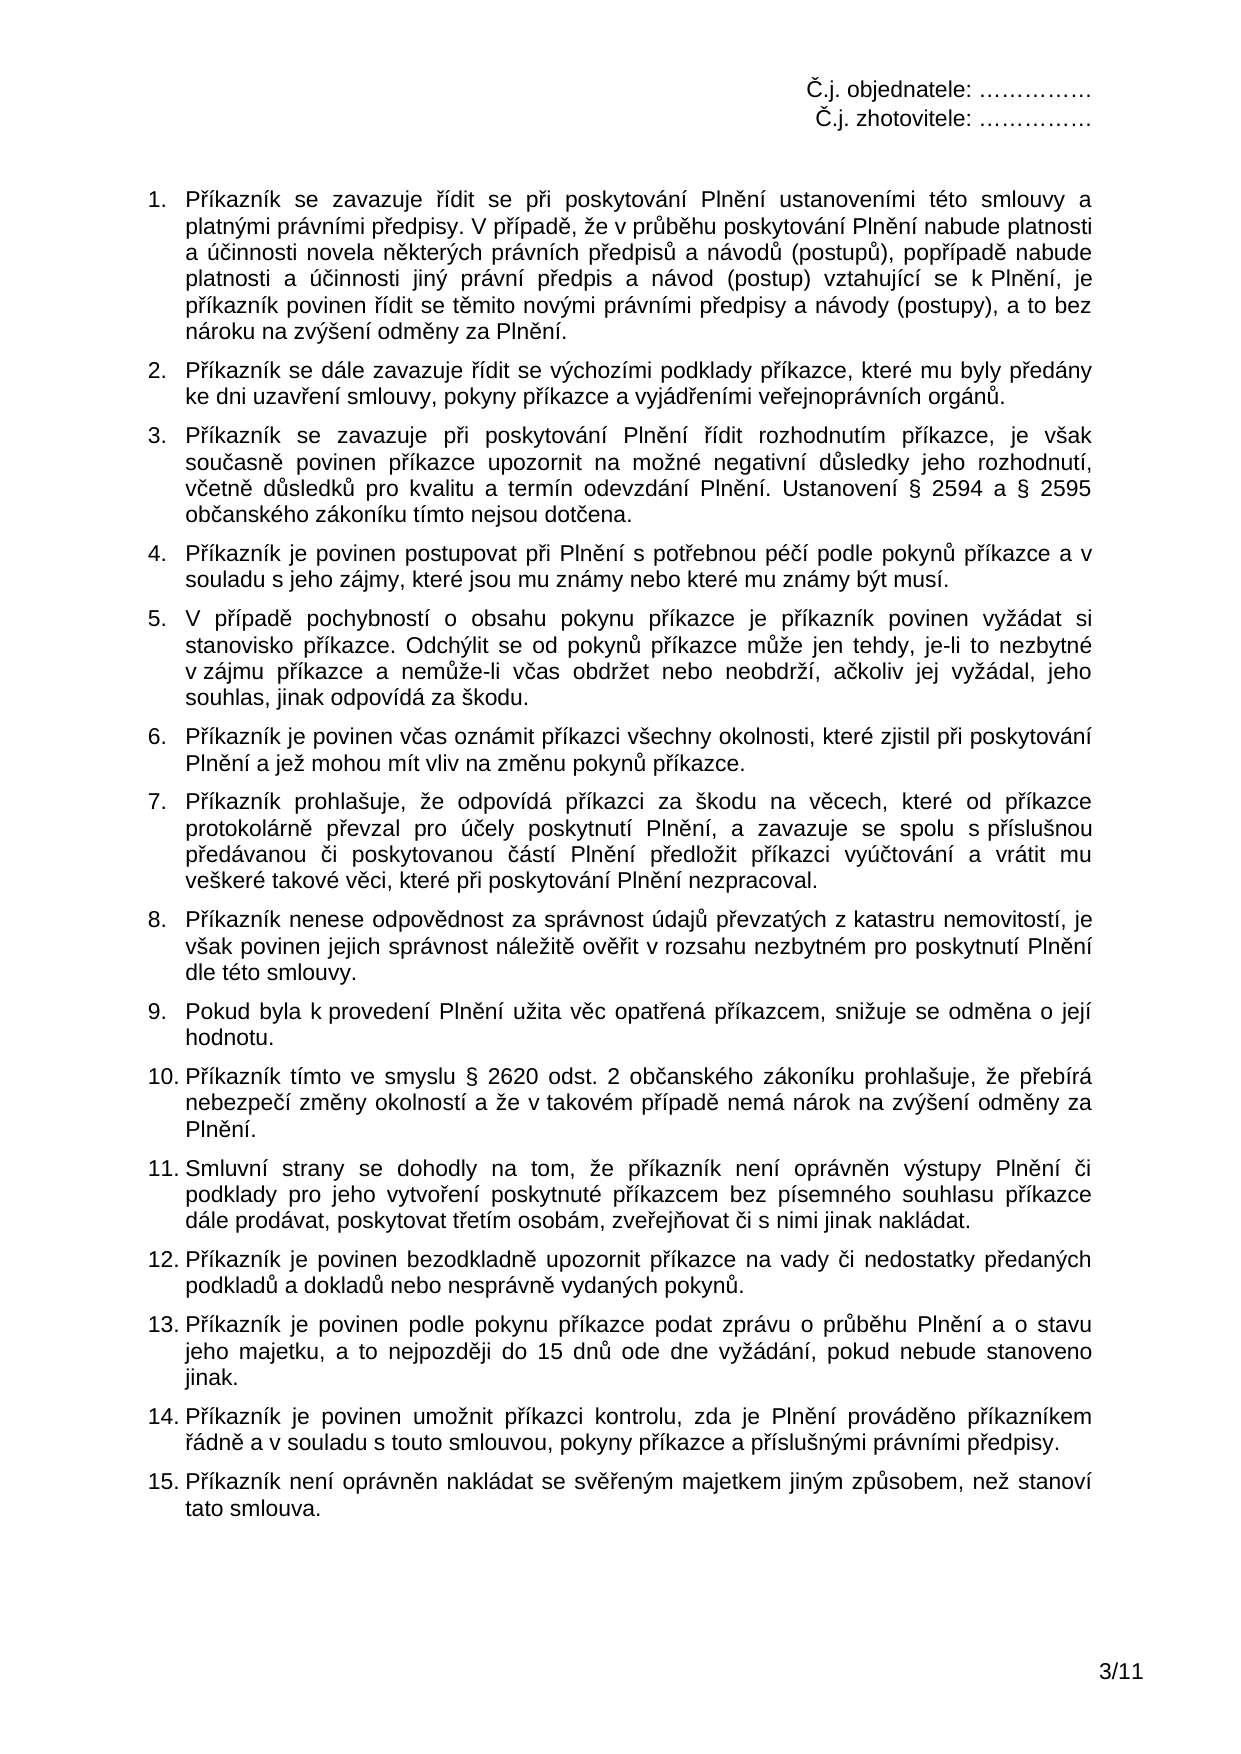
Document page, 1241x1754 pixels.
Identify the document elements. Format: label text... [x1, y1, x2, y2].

list Příkazník nenese odpovědnost za správnost údajů převzatých z katastru nemovitostí, je však povinen jejich správnost náležitě ověřit v rozsahu nezbytném pro poskytnutí Plnění dle této smlouvy. [148, 906, 1093, 985]
list Příkazník se dále zavazuje řídit se výchozími podklady příkazce, které mu byly předány ke dni uzavření smlouvy, pokyny příkazce a vyjádřeními veřejnoprávních orgánů. [148, 357, 1093, 409]
list Příkazník se zavazuje při poskytování Plnění řídit rozhodnutím příkazce, je však současně povinen příkazce upozornit na možné negativní důsledky jeho rozhodnutí, včetně důsledků pro kvalitu a termín odevzdání Plnění. Ustanovení § 2594 a § 2595 občanského zákoníku tímto nejsou dotčena. [148, 422, 1093, 527]
list Příkazník se zavazuje řídit se při poskytování Plnění ustanoveními této smlouvy a platnými právními předpisy. V případě, že v průběhu poskytování Plnění nabude platnosti a účinnosti novela některých právních předpisů a návodů (postupů), popřípadě nabude platnosti a účinnosti jiný právní předpis a návod (postup) vztahující se k Plnění, je příkazník povinen řídit se těmito novými právními předpisy a návody (postupy), a to bez nároku na zvýšení odměny za Plnění. [148, 186, 1093, 344]
list Pokud byla k provedení Plnění užita věc opatřená příkazcem, snižuje se odměna o její hodnotu. [148, 998, 1093, 1051]
list V případě pochybností o obsahu pokynu příkazce je příkazník povinen vyžádat si stanovisko příkazce. Odchýlit se od pokynů příkazce může jen tehdy, je-li to nezbytné v zájmu příkazce a nemůže-li včas obdržet nebo neobdrží, ačkoliv jej vyžádal, jeho souhlas, jinak odpovídá za škodu. [148, 605, 1093, 711]
list Příkazník prohlašuje, že odpovídá příkazci za škodu na věcech, které od příkazce protokolárně převzal pro účely poskytnutí Plnění, a zavazuje se spolu s příslušnou předávanou či poskytovanou částí Plnění předložit příkazci vyúčtování a vrátit mu veškeré takové věci, které při poskytování Plnění nezpracoval. [148, 788, 1093, 894]
list Příkazník je povinen bezodkladně upozornit příkazce na vady či nedostatky předaných podkladů a dokladů nebo nesprávně vydaných pokynů. [148, 1246, 1093, 1299]
list Příkazník je povinen podle pokynu příkazce podat zprávu o průběhu Plnění a o stavu jeho majetku, a to nejpozději do 15 dnů ode dne vyžádání, pokud nebude stanoveno jinak. [148, 1311, 1093, 1390]
list Příkazník je povinen postupovat při Plnění s potřebnou péčí podle pokynů příkazce a v souladu s jeho zájmy, které jsou mu známy nebo které mu známy být musí. [148, 540, 1093, 593]
list Příkazník není oprávněn nakládat se svěřeným majetkem jiným způsobem, než stanoví tato smlouva. [148, 1468, 1093, 1521]
list Příkazník je povinen včas oznámit příkazci všechny okolnosti, které zjistil při poskytování Plnění a jež mohou mít vliv na změnu pokynů příkazce. [148, 723, 1093, 776]
list Smluvní strany se dohodly na tom, že příkazník není oprávněn výstupy Plnění či podklady pro jeho vytvoření poskytnuté příkazcem bez písemného souhlasu příkazce dále prodávat, poskytovat třetím osobám, zveřejňovat či s nimi jinak nakládat. [148, 1154, 1093, 1234]
list Příkazník je povinen umožnit příkazci kontrolu, zda je Plnění prováděno příkazníkem řádně a v souladu s touto smlouvou, pokyny příkazce a příslušnými právními předpisy. [148, 1403, 1093, 1456]
list Příkazník tímto ve smyslu § 2620 odst. 2 občanského zákoníku prohlašuje, že přebírá nebezpečí změny okolností a že v takovém případě nemá nárok na zvýšení odměny za Plnění. [148, 1063, 1093, 1142]
